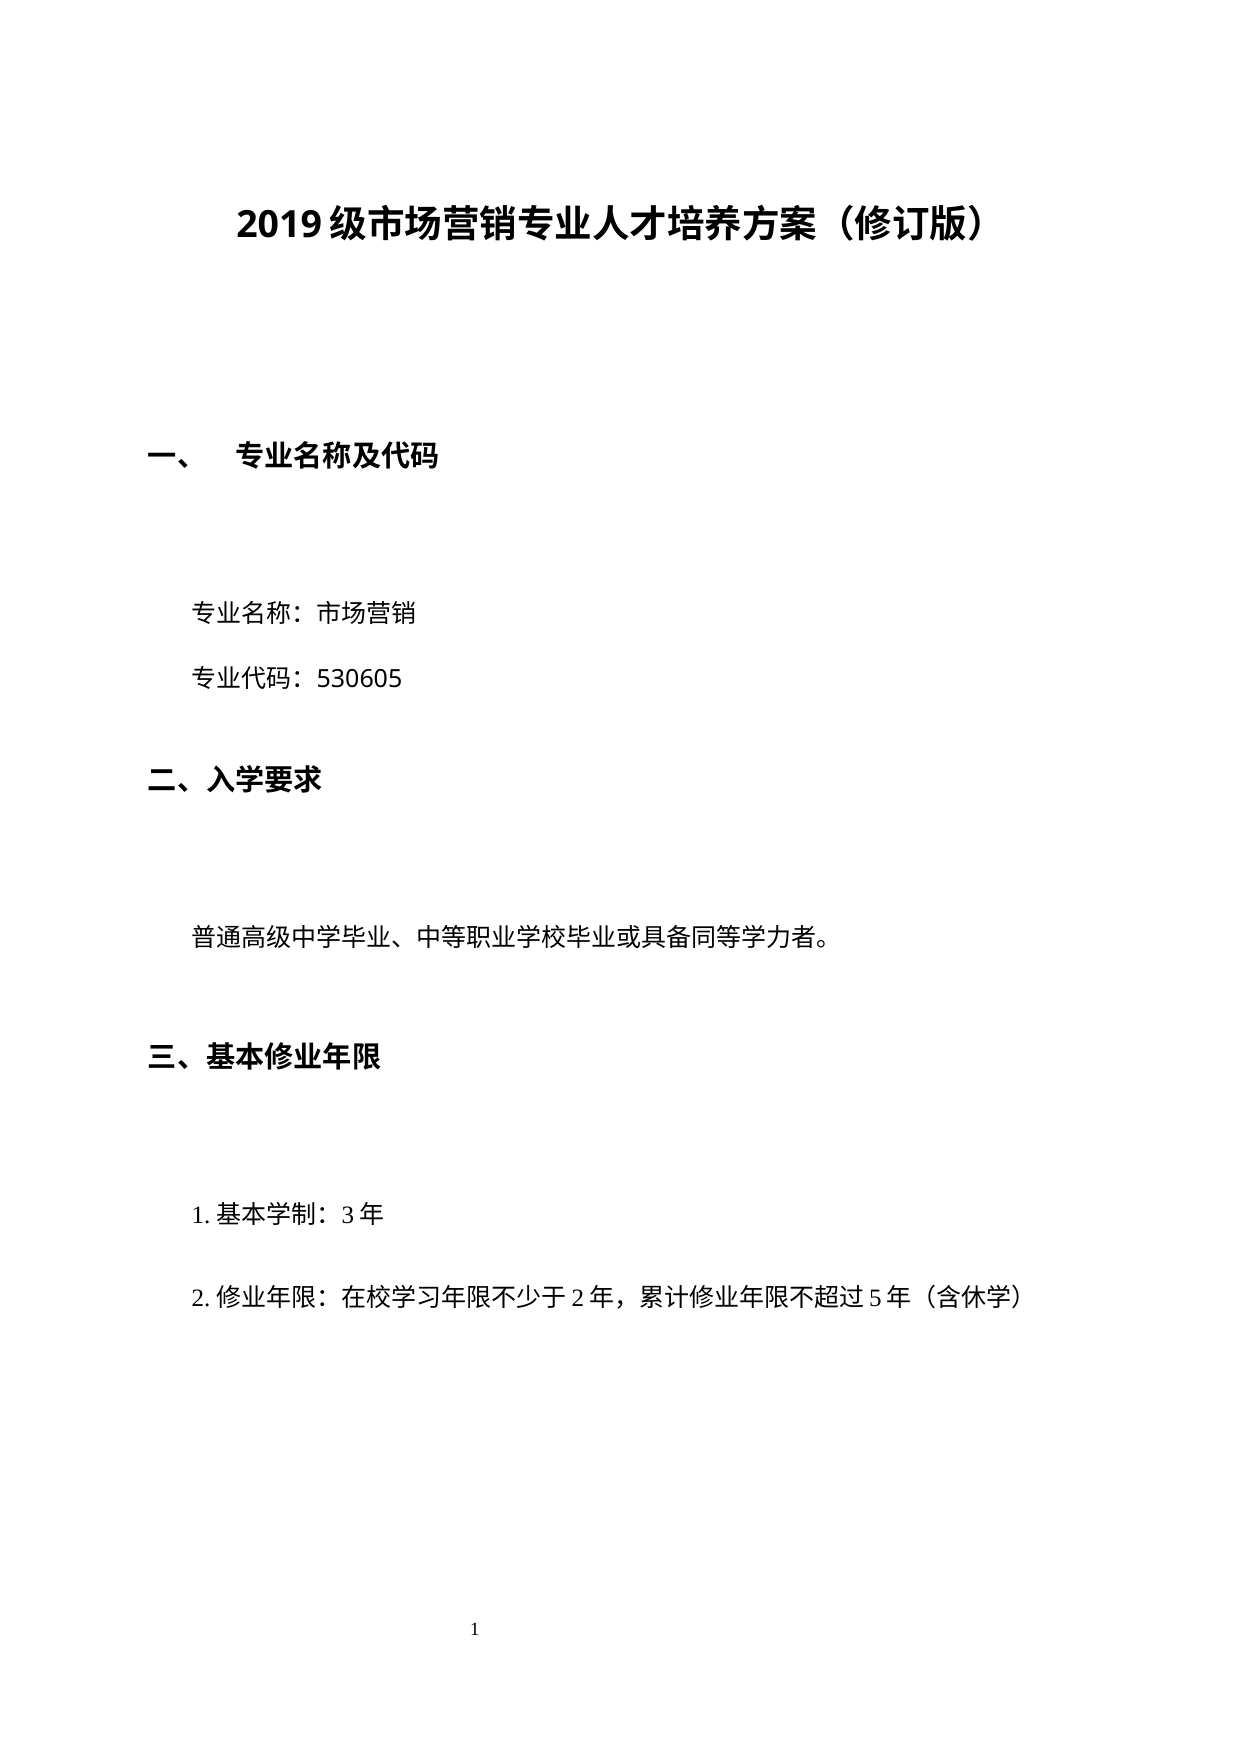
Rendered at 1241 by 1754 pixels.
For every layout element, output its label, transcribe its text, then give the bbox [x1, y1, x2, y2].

text 2019级市场营销专业人才培养方案（修订版） [148, 189, 1092, 254]
subtitle 一、 专业名称及代码 [148, 421, 1092, 486]
subtitle 基本修业年限 [148, 1022, 1092, 1087]
list 专业代码：530605 [191, 644, 1092, 709]
list 专业名称：市场营销 [191, 579, 1092, 644]
text 1. 基本学制：3年 [148, 1180, 1092, 1245]
text 普通高级中学毕业、中等职业学校毕业或具备同等学力者。 [148, 903, 1092, 968]
subtitle 入学要求 [148, 745, 1092, 810]
text 2. 修业年限：在校学习年限不少于2年，累计修业年限不超过5年（含休学） [148, 1263, 1092, 1328]
